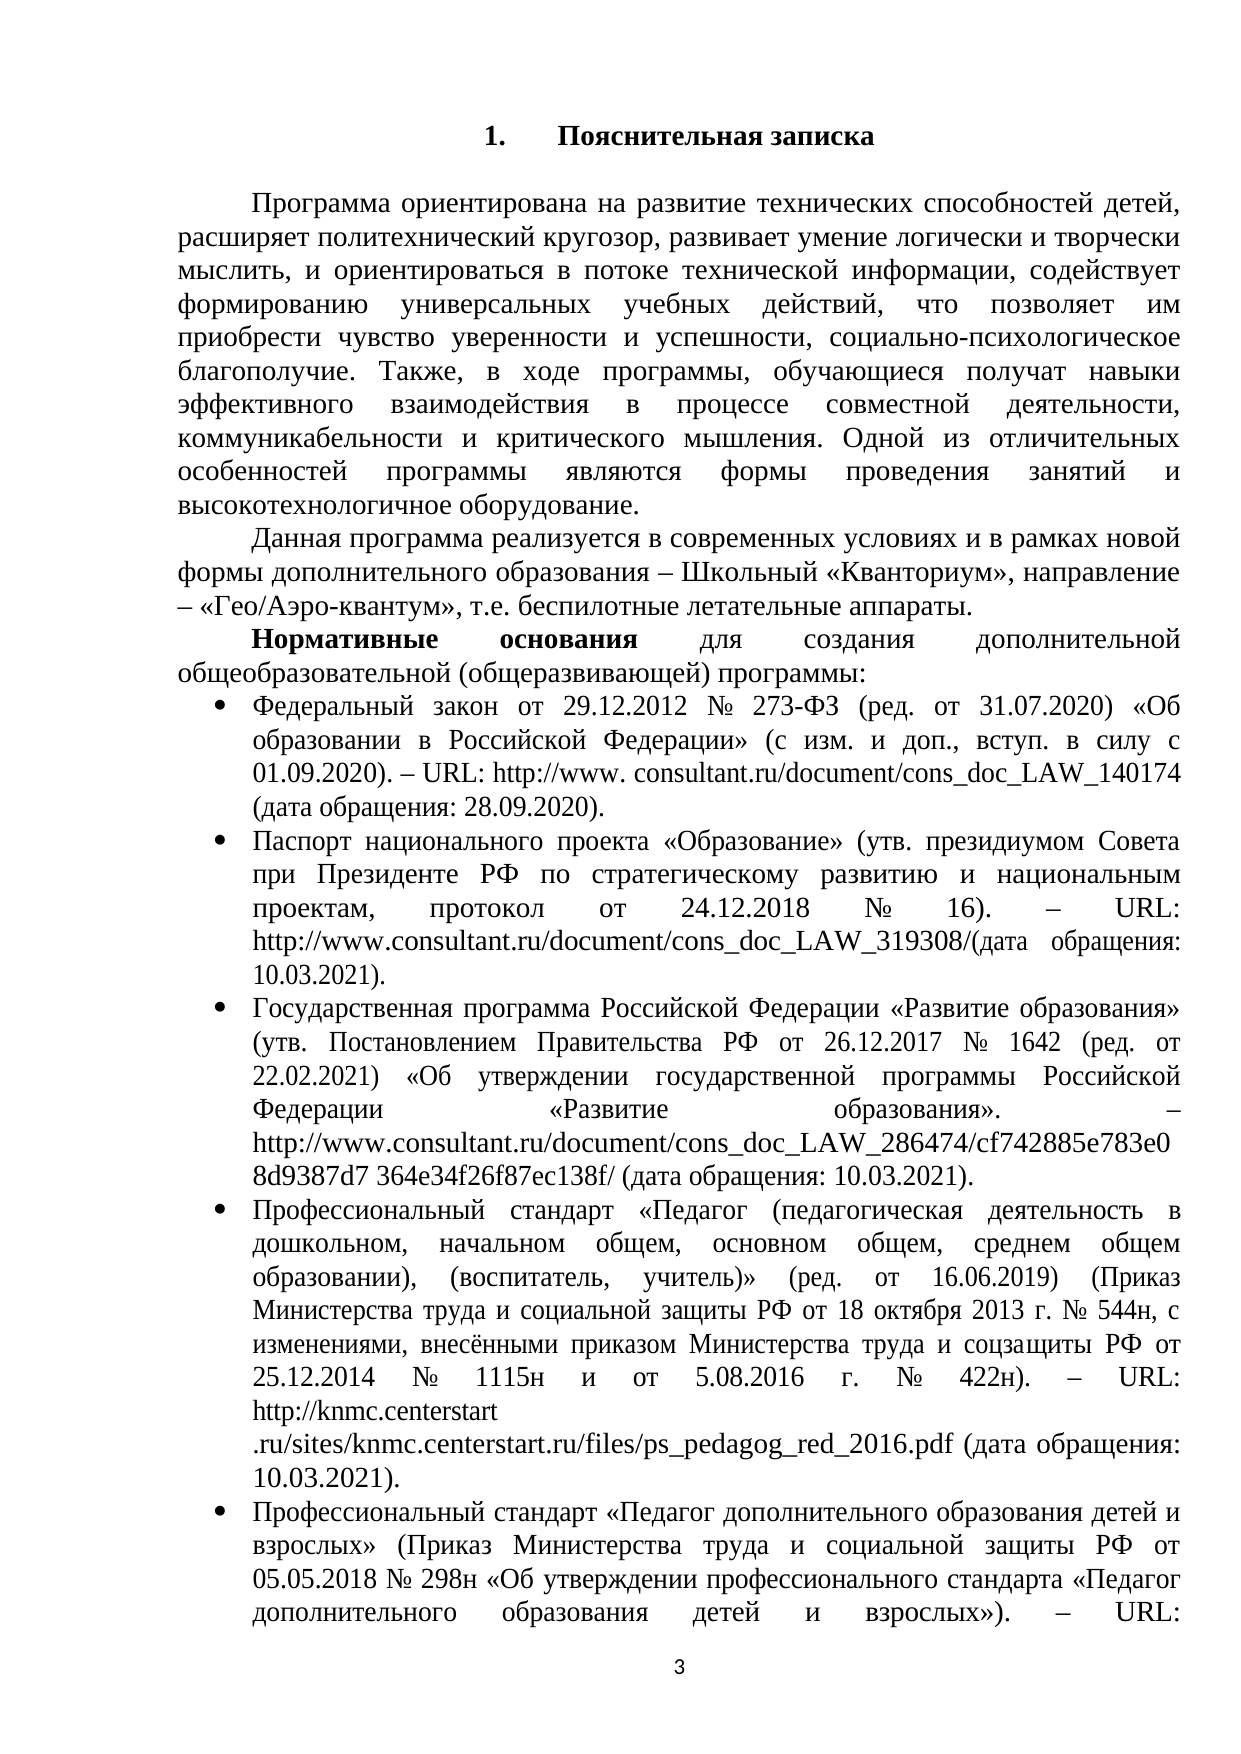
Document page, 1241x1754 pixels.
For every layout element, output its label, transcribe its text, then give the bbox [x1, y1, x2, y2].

text Данная программа реализуется в современных условиях и в рамках новой формы дополнительного образования – Школьный «Кванториум», направление – «Гео/Аэро-квантум», т.е. беспилотные летательные аппараты. [177, 521, 1181, 621]
list Пояснительная записка [177, 118, 1181, 152]
list Государственная программа Российской Федерации «Развитие образования» (утв. Постановлением Правительства РФ от 26.12.2017 № 1642 (ред. от 22.02.2021) «Об утверждении государственной программы Российской Федерации «Развитие образования». – http://www.consultant.ru/document/cons_doc_LAW_286474/cf742885e783e08d9387d7 364e34f26f87ec138f/ (дата обращения: 10.03.2021). [215, 990, 1181, 1192]
text Программа ориентирована на развитие технических способностей детей, расширяет политехнический кругозор, развивает умение логически и творчески мыслить, и ориентироваться в потоке технической информации, содействует формированию универсальных учебных действий, что позволяет им приобрести чувство уверенности и успешности, социально-психологическое благополучие. Также, в ходе программы, обучающиеся получат навыки эффективного взаимодействия в процессе совместной деятельности, коммуникабельности и критического мышления. Одной из отличительных особенностей программы являются формы проведения занятий и высокотехнологичное оборудование. [177, 185, 1181, 521]
list Паспорт национального проекта «Образование» (утв. президиумом Совета при Президенте РФ по стратегическому развитию и национальным проектам, протокол от 24.12.2018 № 16). – URL: http://www.consultant.ru/document/cons_doc_LAW_319308/(дата обращения: 10.03.2021). [215, 823, 1181, 990]
text Нормативные основания для создания дополнительной общеобразовательной (общеразвивающей) программы: [177, 621, 1181, 688]
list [215, 1494, 1181, 1628]
list Профессиональный стандарт «Педагог (педагогическая деятельность в дошкольном, начальном общем, основном общем, среднем общем образовании), (воспитатель, учитель)» (ред. от 16.06.2019) (Приказ Министерства труда и социальной защиты РФ от 18 октября 2013 г. № 544н, с изменениями, внесёнными приказом Министерства труда и соцзащиты РФ от 25.12.2014 № 1115н и от 5.08.2016 г. № 422н). – URL: http://knmc.centerstart.ru/sites/knmc.centerstart.ru/files/ps_pedagog_red_2016.pdf (дата обращения: 10.03.2021). [215, 1192, 1181, 1494]
list Федеральный закон от 29.12.2012 № 273-ФЗ (ред. от 31.07.2020) «Об образовании в Российской Федерации» (с изм. и доп., вступ. в силу с 01.09.2020). – URL: http://www. consultant.ru/document/cons_doc_LAW_140174 (дата обращения: 28.09.2020). [215, 688, 1181, 823]
